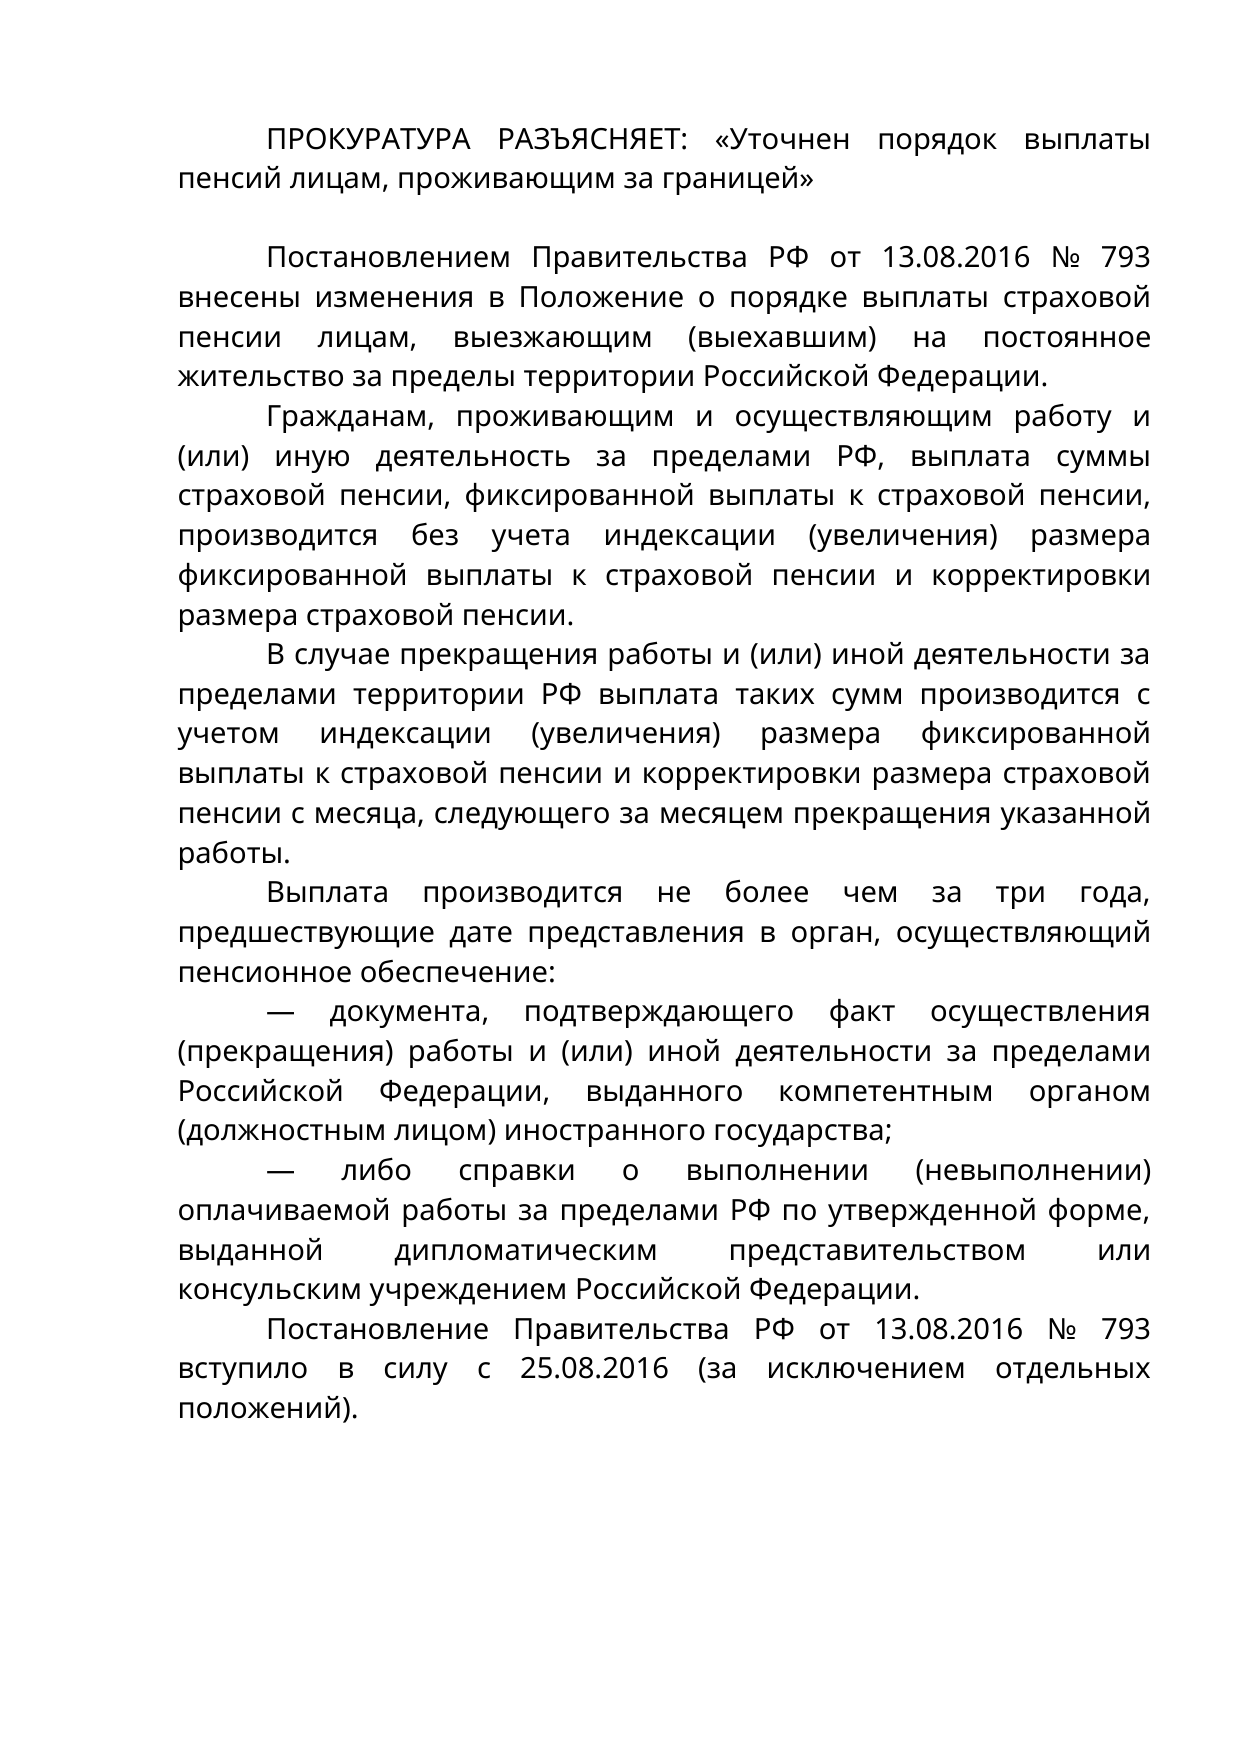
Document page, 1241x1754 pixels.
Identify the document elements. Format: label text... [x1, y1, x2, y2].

text ПРОКУРАТУРА РАЗЪЯСНЯЕТ: «Уточнен порядок выплаты пенсий лицам, проживающим за границей» [177, 118, 1152, 197]
text — либо справки о выполнении (невыполнении) оплачиваемой работы за пределами РФ по утвержденной форме, выданной дипломатическим представительством или консульским учреждением Российской Федерации. [177, 1149, 1152, 1308]
text Гражданам, проживающим и осуществляющим работу и (или) иную деятельность за пределами РФ, выплата суммы страховой пенсии, фиксированной выплаты к страховой пенсии, производится без учета индексации (увеличения) размера фиксированной выплаты к страховой пенсии и корректировки размера страховой пенсии. [177, 395, 1152, 633]
text Постановлением Правительства РФ от 13.08.2016 № 793 внесены изменения в Положение о порядке выплаты страховой пенсии лицам, выезжающим (выехавшим) на постоянное жительство за пределы территории Российской Федерации. [177, 237, 1152, 395]
text Выплата производится не более чем за три года, предшествующие дате представления в орган, осуществляющий пенсионное обеспечение: [177, 872, 1152, 991]
text — документа, подтверждающего факт осуществления (прекращения) работы и (или) иной деятельности за пределами Российской Федерации, выданного компетентным органом (должностным лицом) иностранного государства; [177, 991, 1152, 1149]
text В случае прекращения работы и (или) иной деятельности за пределами территории РФ выплата таких сумм производится с учетом индексации (увеличения) размера фиксированной выплаты к страховой пенсии и корректировки размера страховой пенсии с месяца, следующего за месяцем прекращения указанной работы. [177, 633, 1152, 872]
text Постановление Правительства РФ от 13.08.2016 № 793 вступило в силу с 25.08.2016 (за исключением отдельных положений). [177, 1308, 1152, 1427]
